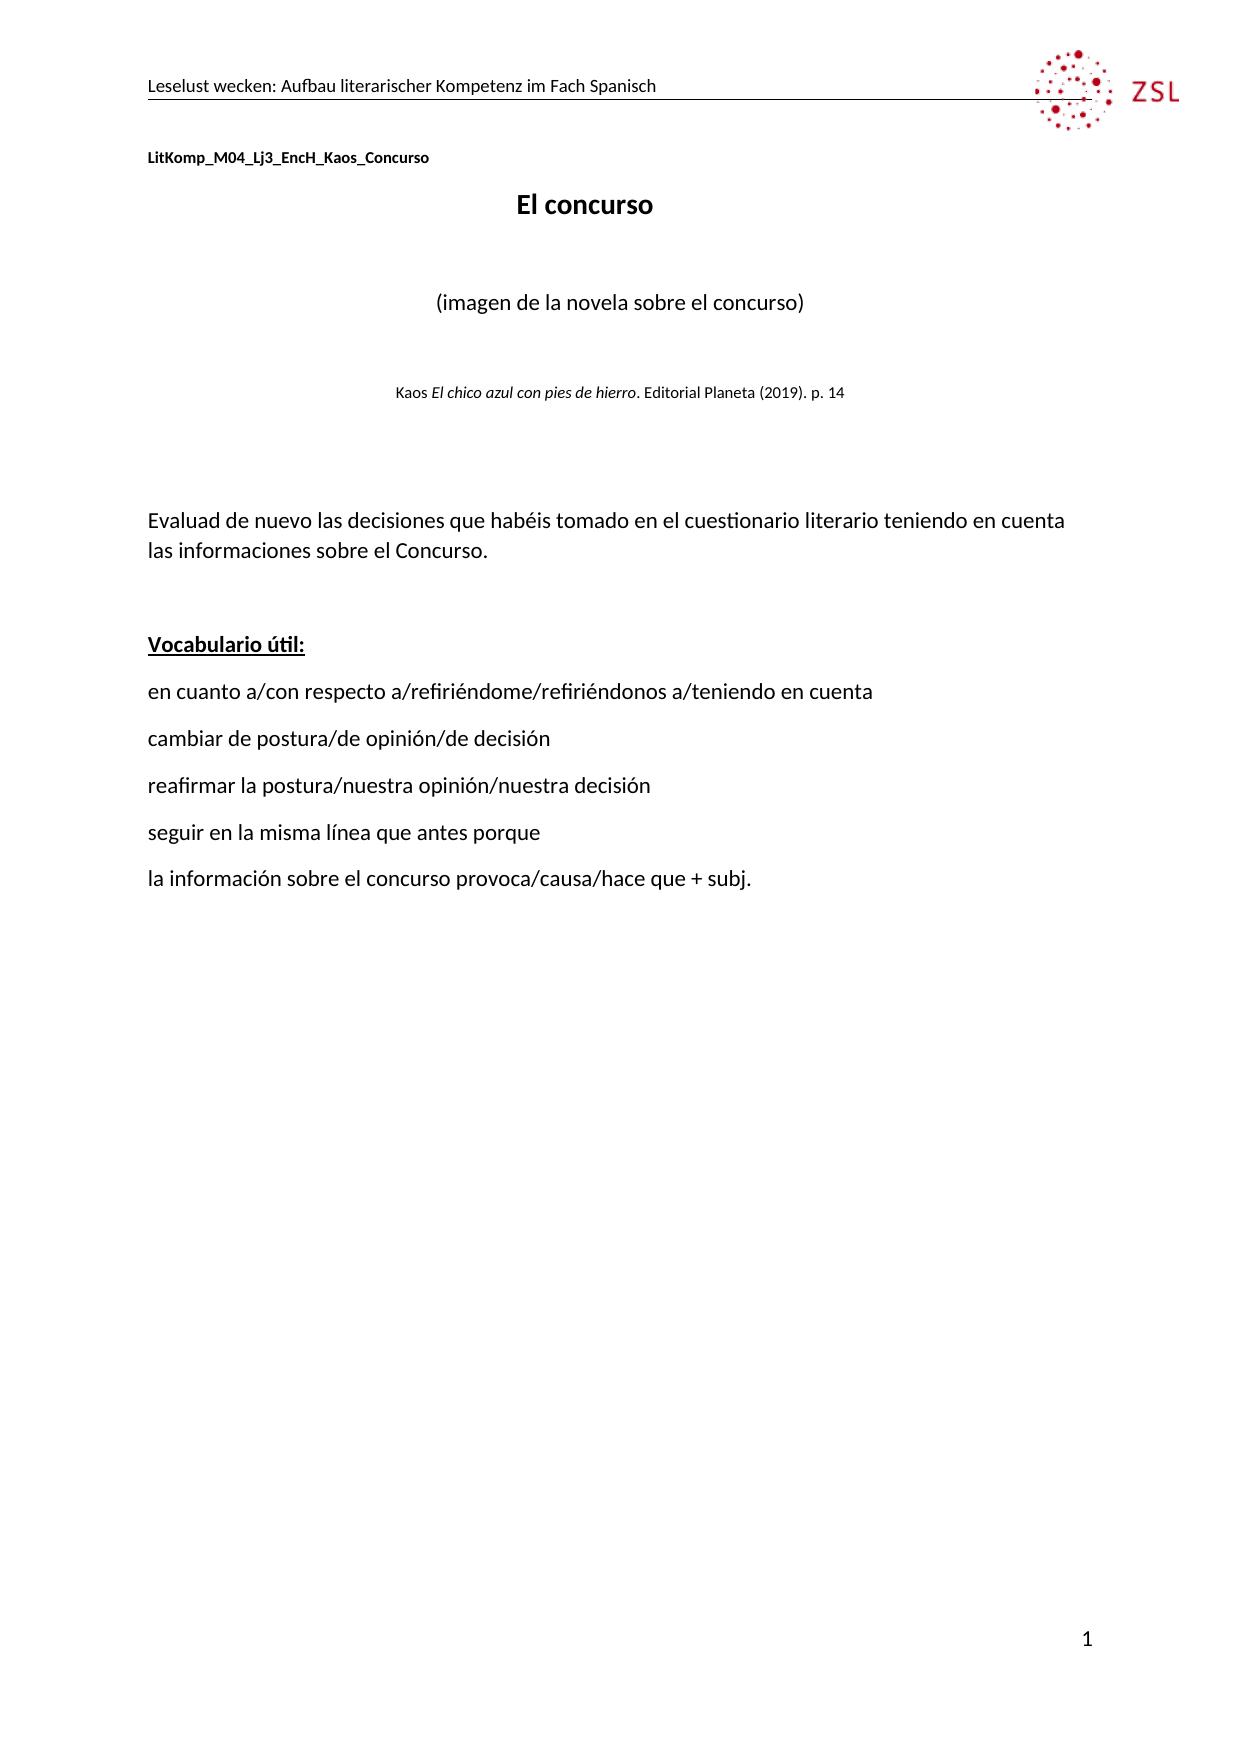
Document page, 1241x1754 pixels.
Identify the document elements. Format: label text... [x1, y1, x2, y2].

text en cuanto a/con respecto a/refiriéndome/refiriéndonos a/teniendo en cuenta [148, 677, 1092, 705]
text Vocabulario útil: [148, 630, 1092, 658]
text (imagen de la novela sobre el concurso) [148, 288, 1092, 316]
text la información sobre el concurso provoca/causa/hace que + subj. [148, 864, 1092, 892]
text El concurso [443, 186, 1092, 222]
text LitKomp_M04_Lj3_EncH_Kaos_Concurso [148, 148, 1092, 168]
text Evaluad de nuevo las decisiones que habéis tomado en el cuestionario literario teniendo en cuenta las informaciones sobre el Concurso. [148, 506, 1092, 564]
text seguir en la misma línea que antes porque [148, 818, 1092, 846]
text reafirmar la postura/nuestra opinión/nuestra decisión [148, 771, 1092, 799]
text Kaos El chico azul con pies de hierro. Editorial Planeta (2019). p. 14 [148, 382, 1092, 402]
text cambiar de postura/de opinión/de decisión [148, 724, 1092, 752]
picture [1032, 49, 1179, 130]
